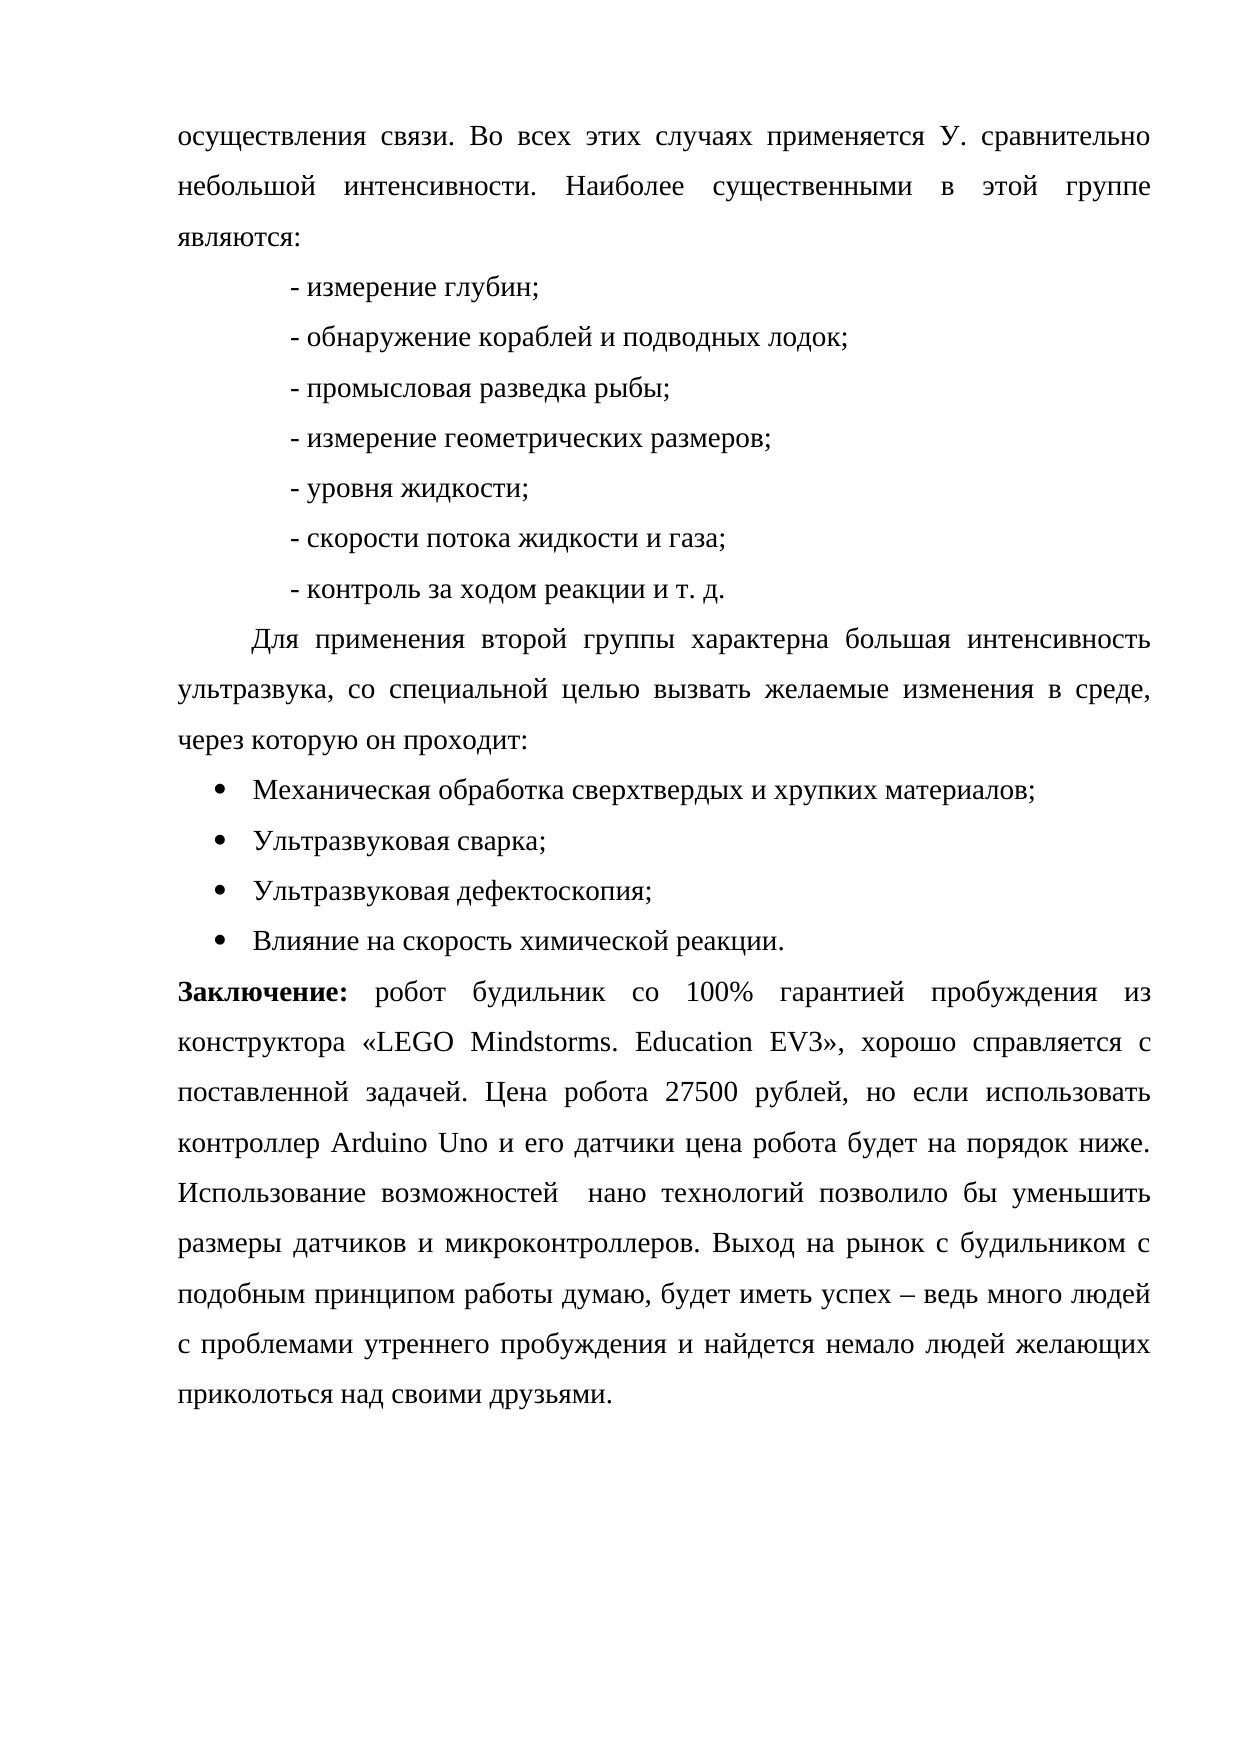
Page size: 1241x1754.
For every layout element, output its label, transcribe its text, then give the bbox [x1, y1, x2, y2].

list Механическая обработка сверхтвердых и хрупких материалов; [215, 772, 1152, 806]
text - промысловая разведка рыбы; [290, 370, 1152, 403]
text - контроль за ходом реакции и т. д. [290, 571, 1152, 604]
text - обнаружение кораблей и подводных лодок; [290, 319, 1152, 353]
list Влияние на скорость химической реакции. [215, 923, 1152, 957]
text - уровня жидкости; [290, 470, 1152, 504]
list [177, 118, 1152, 252]
text Для применения второй группы характерна большая интенсивность ультразвука, со специальной целью вызвать желаемые изменения в среде, через которую он проходит: [177, 621, 1152, 755]
text - измерение геометрических размеров; [290, 420, 1152, 453]
text - скорости потока жидкости и газа; [290, 521, 1152, 554]
list Ультразвуковая сварка; [215, 823, 1152, 856]
list Ультразвуковая дефектоскопия; [215, 873, 1152, 907]
text - измерение глубин; [290, 269, 1152, 303]
text Заключение: робот будильник со 100% гарантией пробуждения из конструктора «LEGO Mindstorms. Education EV3», хорошо справляется с поставленной задачей. Цена робота 27500 рублей, но если использовать контроллер Arduino Uno и его датчики цена робота будет на порядок ниже. Использование возможностей нано технологий позволило бы уменьшить размеры датчиков и микроконтроллеров. Выход на рынок с будильником с подобным принципом работы думаю, будет иметь успех – ведь много людей с проблемами утреннего пробуждения и найдется немало людей желающих приколоться над своими друзьями. [177, 974, 1152, 1410]
